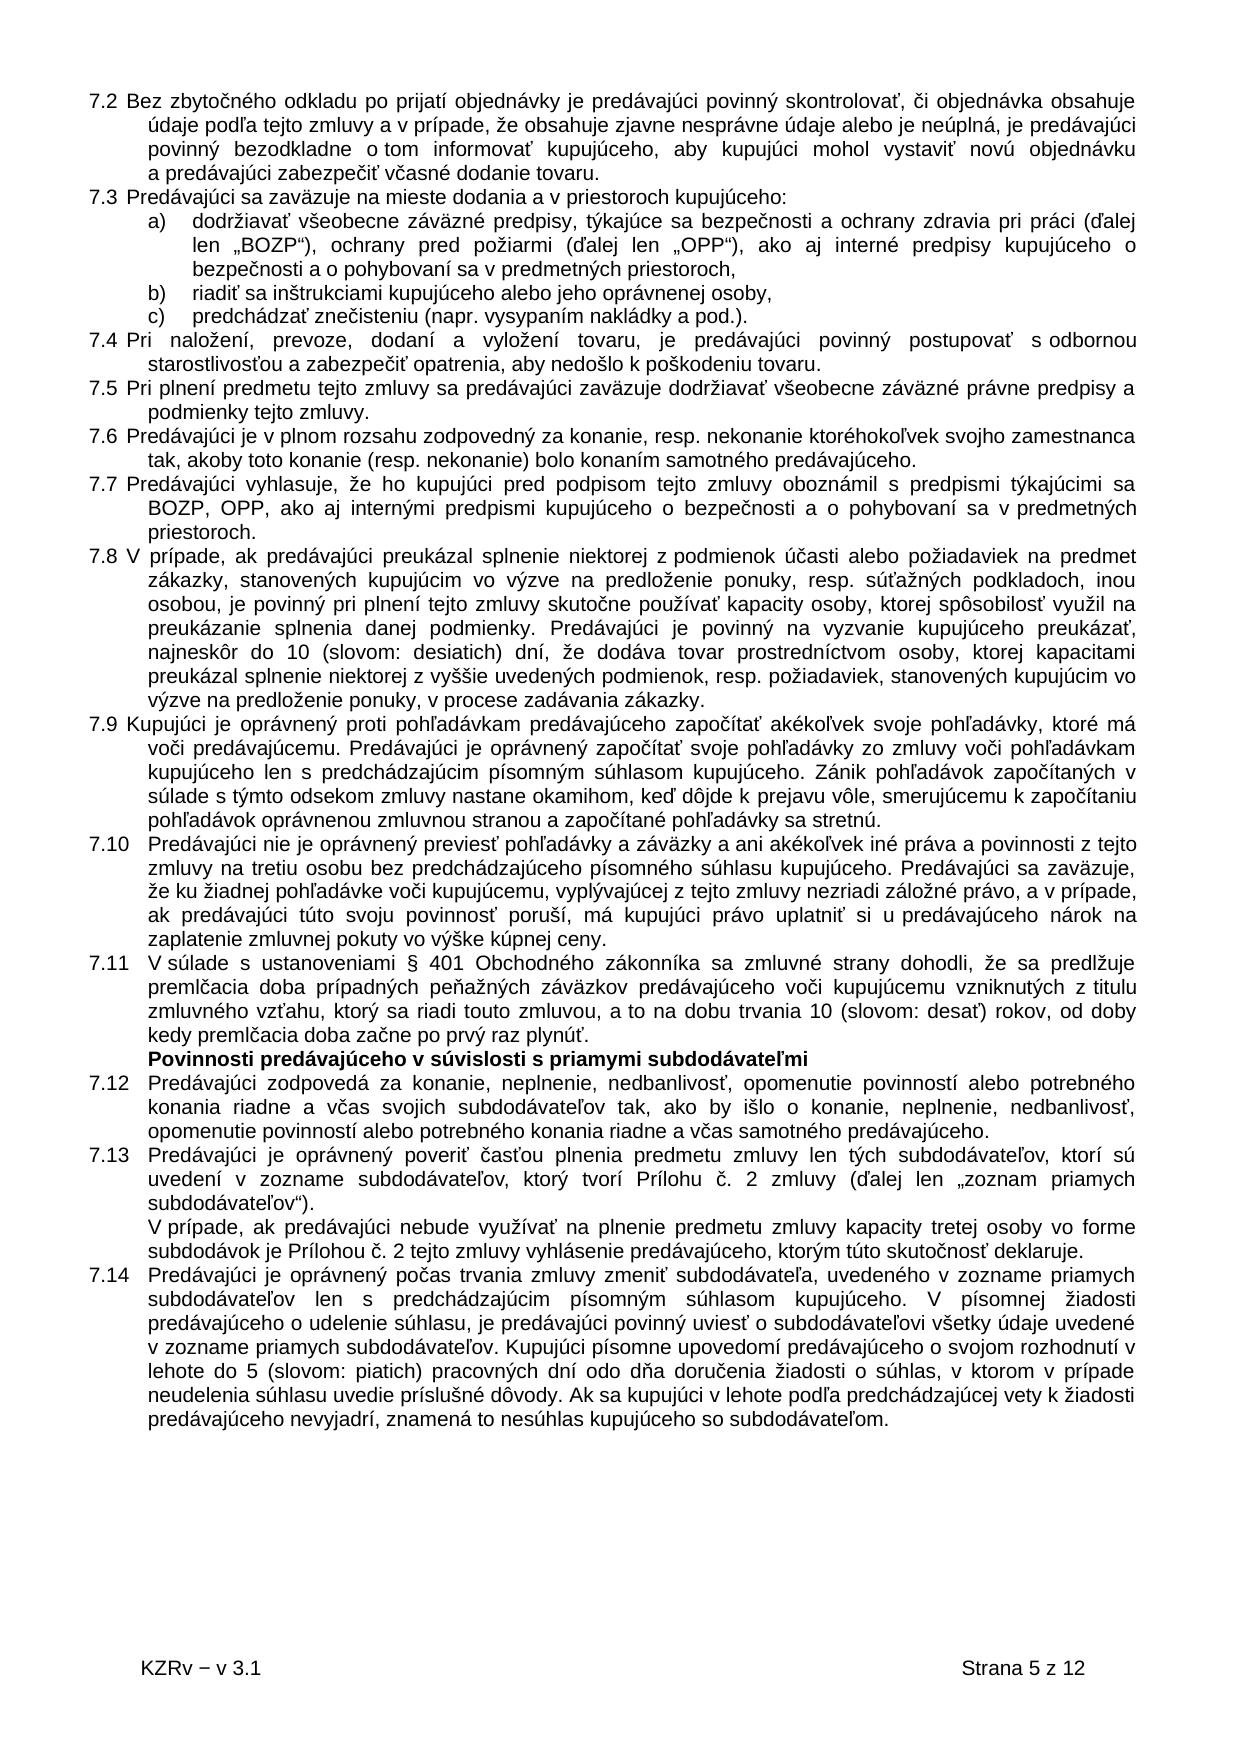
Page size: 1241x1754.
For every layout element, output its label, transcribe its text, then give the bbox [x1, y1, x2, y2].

list Povinnosti predávajúceho v súvislosti s priamymi subdodávateľmi [148, 1047, 1137, 1071]
list Bez zbytočného odkladu po prijatí objednávky je predávajúci povinný skontrolovať, či objednávka obsahuje údaje podľa tejto zmluvy a v prípade, že obsahuje zjavne nesprávne údaje alebo je neúplná, je predávajúci povinný bezodkladne o tom informovať kupujúceho, aby kupujúci mohol vystaviť novú objednávku a predávajúci zabezpečiť včasné dodanie tovaru. [89, 89, 1137, 184]
list Kupujúci je oprávnený proti pohľadávkam predávajúceho započítať akékoľvek svoje pohľadávky, ktoré má voči predávajúcemu. Predávajúci je oprávnený započítať svoje pohľadávky zo zmluvy voči pohľadávkam kupujúceho len s predchádzajúcim písomným súhlasom kupujúceho. Zánik pohľadávok započítaných v súlade s týmto odsekom zmluvy nastane okamihom, keď dôjde k prejavu vôle, smerujúcemu k započítaniu pohľadávok oprávnenou zmluvnou stranou a započítané pohľadávky sa stretnú. [89, 712, 1137, 831]
list Pri plnení predmetu tejto zmluvy sa predávajúci zaväzuje dodržiavať všeobecne záväzné právne predpisy a podmienky tejto zmluvy. [89, 376, 1137, 424]
list Pri naložení, prevoze, dodaní a vyložení tovaru, je predávajúci povinný postupovať s odbornou starostlivosťou a zabezpečiť opatrenia, aby nedošlo k poškodeniu tovaru. [89, 328, 1137, 376]
list Predávajúci vyhlasuje, že ho kupujúci pred podpisom tejto zmluvy oboznámil s predpismi týkajúcimi sa BOZP, OPP, ako aj internými predpismi kupujúceho o bezpečnosti a o pohybovaní sa v predmetných priestoroch. [89, 472, 1137, 544]
list Predávajúci je v plnom rozsahu zodpovedný za konanie, resp. nekonanie ktoréhokoľvek svojho zamestnanca tak, akoby toto konanie (resp. nekonanie) bolo konaním samotného predávajúceho. [89, 424, 1137, 472]
list V prípade, ak predávajúci preukázal splnenie niektorej z podmienok účasti alebo požiadaviek na predmet zákazky, stanovených kupujúcim vo výzve na predloženie ponuky, resp. súťažných podkladoch, inou osobou, je povinný pri plnení tejto zmluvy skutočne používať kapacity osoby, ktorej spôsobilosť využil na preukázanie splnenia danej podmienky. Predávajúci je povinný na vyzvanie kupujúceho preukázať, najneskôr do 10 (slovom: desiatich) dní, že dodáva tovar prostredníctvom osoby, ktorej kapacitami preukázal splnenie niektorej z vyššie uvedených podmienok, resp. požiadaviek, stanovených kupujúcim vo výzve na predloženie ponuky, v procese zadávania zákazky. [89, 544, 1137, 712]
text a) dodržiavať všeobecne záväzné predpisy, týkajúce sa bezpečnosti a ochrany zdravia pri práci (ďalej len „BOZP“), ochrany pred požiarmi (ďalej len „OPP“), ako aj interné predpisy kupujúceho o bezpečnosti a o pohybovaní sa v predmetných priestoroch, [148, 208, 1137, 280]
list V prípade, ak predávajúci nebude využívať na plnenie predmetu zmluvy kapacity tretej osoby vo forme subdodávok je Prílohou č. 2 tejto zmluvy vyhlásenie predávajúceho, ktorým túto skutočnosť deklaruje. [148, 1215, 1137, 1263]
list Predávajúci sa zaväzuje na mieste dodania a v priestoroch kupujúceho: [89, 184, 1137, 208]
list Predávajúci je oprávnený počas trvania zmluvy zmeniť subdodávateľa, uvedeného v zozname priamych subdodávateľov len s predchádzajúcim písomným súhlasom kupujúceho. V písomnej žiadosti predávajúceho o udelenie súhlasu, je predávajúci povinný uviesť o subdodávateľovi všetky údaje uvedené v zozname priamych subdodávateľov. Kupujúci písomne upovedomí predávajúceho o svojom rozhodnutí v lehote do 5 (slovom: piatich) pracovných dní odo dňa doručenia žiadosti o súhlas, v ktorom v prípade neudelenia súhlasu uvedie príslušné dôvody. Ak sa kupujúci v lehote podľa predchádzajúcej vety k žiadosti predávajúceho nevyjadrí, znamená to nesúhlas kupujúceho so subdodávateľom. [89, 1263, 1137, 1430]
list Predávajúci zodpovedá za konanie, neplnenie, nedbanlivosť, opomenutie povinností alebo potrebného konania riadne a včas svojich subdodávateľov tak, ako by išlo o konanie, neplnenie, nedbanlivosť, opomenutie povinností alebo potrebného konania riadne a včas samotného predávajúceho. [89, 1071, 1137, 1143]
list Predávajúci je oprávnený poveriť časťou plnenia predmetu zmluvy len tých subdodávateľov, ktorí sú uvedení v zozname subdodávateľov, ktorý tvorí Prílohu č. 2 zmluvy (ďalej len „zoznam priamych subdodávateľov“). [89, 1143, 1137, 1215]
text b) riadiť sa inštrukciami kupujúceho alebo jeho oprávnenej osoby, [148, 280, 1137, 304]
text c) predchádzať znečisteniu (napr. vysypaním nakládky a pod.). [148, 304, 1137, 328]
list V súlade s ustanoveniami § 401 Obchodného zákonníka sa zmluvné strany dohodli, že sa predlžuje premlčacia doba prípadných peňažných záväzkov predávajúceho voči kupujúcemu vzniknutých z titulu zmluvného vzťahu, ktorý sa riadi touto zmluvou, a to na dobu trvania 10 (slovom: desať) rokov, od doby kedy premlčacia doba začne po prvý raz plynúť. [89, 951, 1137, 1047]
list Predávajúci nie je oprávnený previesť pohľadávky a záväzky a ani akékoľvek iné práva a povinnosti z tejto zmluvy na tretiu osobu bez predchádzajúceho písomného súhlasu kupujúceho. Predávajúci sa zaväzuje, že ku žiadnej pohľadávke voči kupujúcemu, vyplývajúcej z tejto zmluvy nezriadi záložné právo, a v prípade, ak predávajúci túto svoju povinnosť poruší, má kupujúci právo uplatniť si u predávajúceho nárok na zaplatenie zmluvnej pokuty vo výške kúpnej ceny. [89, 831, 1137, 951]
